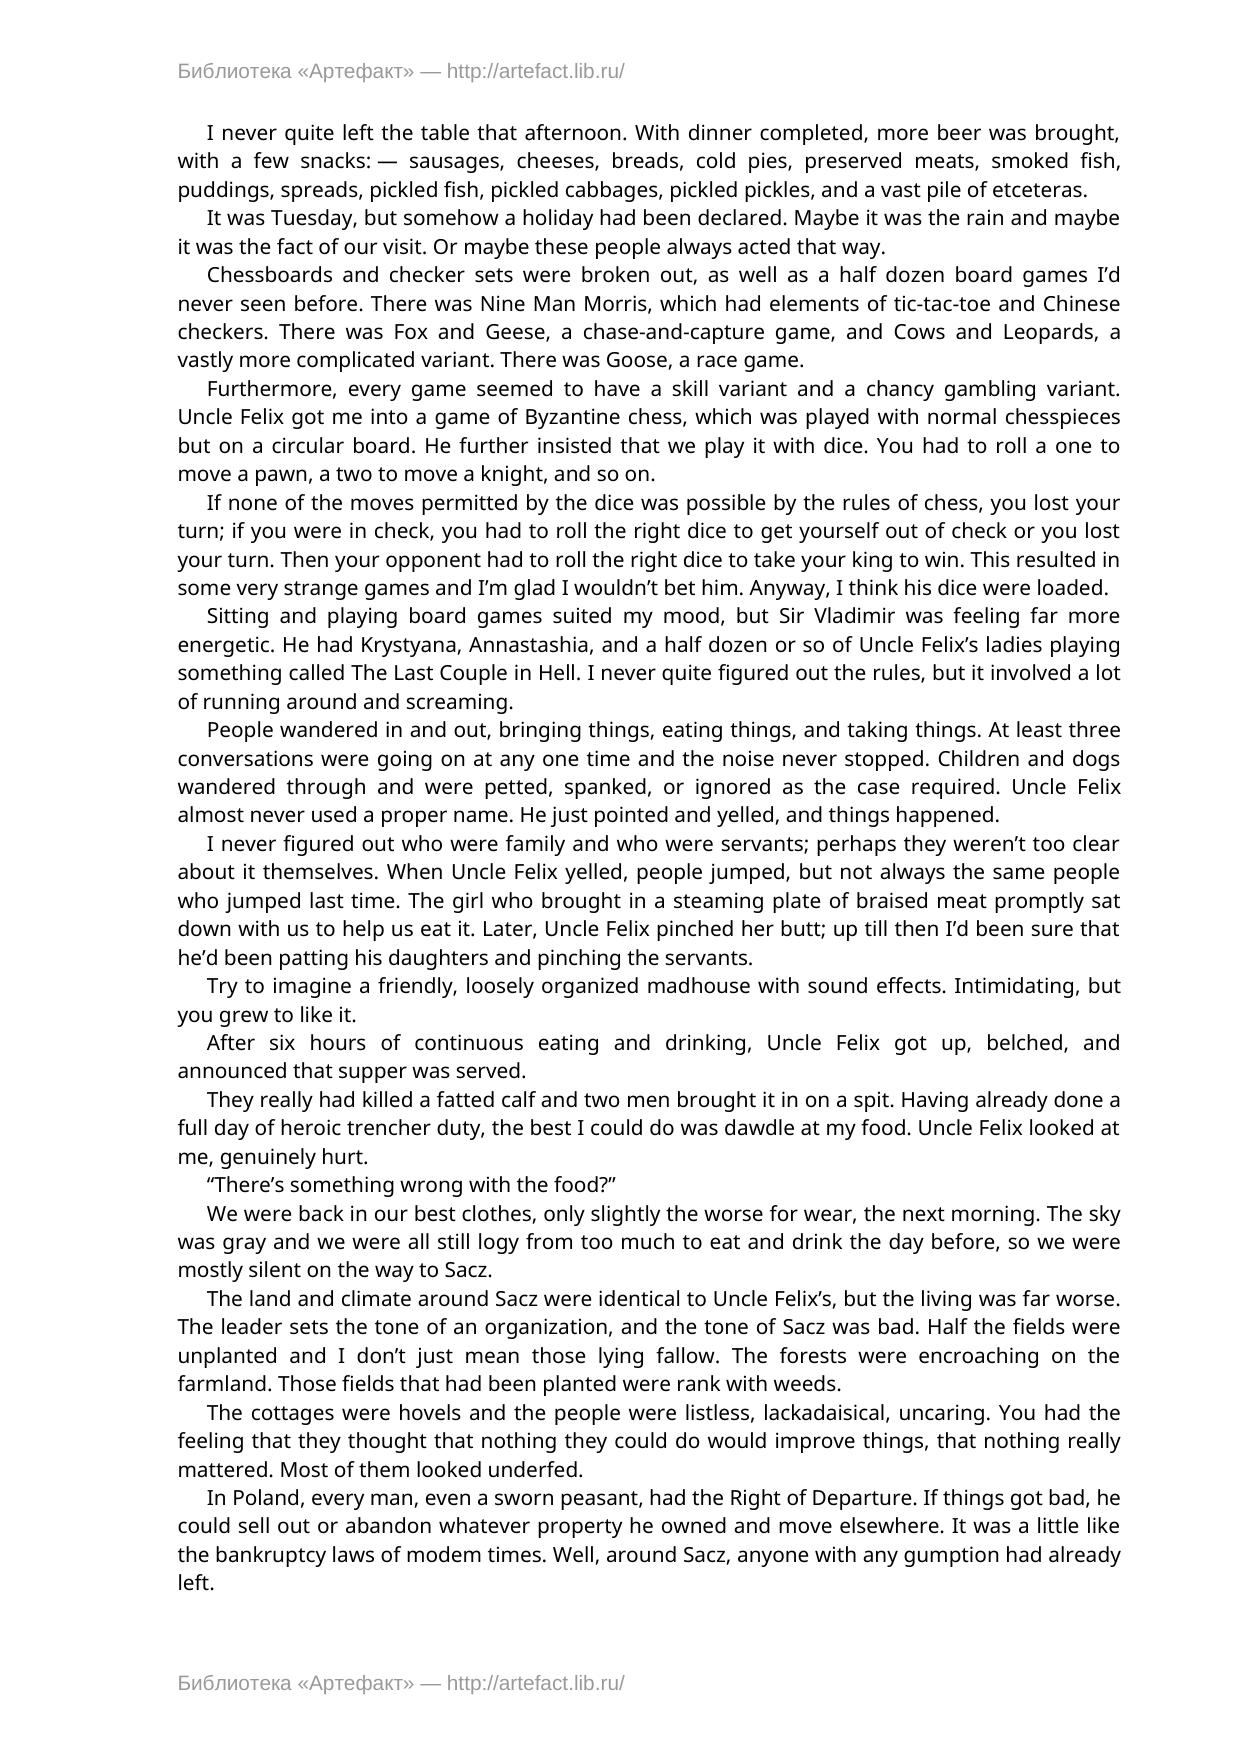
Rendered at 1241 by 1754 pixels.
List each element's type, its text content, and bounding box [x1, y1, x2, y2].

text They really had killed a fatted calf and two men brought it in on a spit. Having already done a full day of heroic trencher duty, the best I could do was dawdle at my food. Uncle Felix looked at me, genuinely hurt. [177, 1085, 1122, 1170]
text If none of the moves permitted by the dice was possible by the rules of chess, you lost your turn; if you were in check, you had to roll the right dice to get yourself out of check or you lost your turn. Then your opponent had to roll the right dice to take your king to win. This resulted in some very strange games and I’m glad I wouldn’t bet him. Anyway, I think his dice were loaded. [177, 488, 1122, 602]
text I never figured out who were family and who were servants; perhaps they weren’t too clear about it themselves. When Uncle Felix yelled, people jumped, but not always the same people who jumped last time. The girl who brought in a steaming plate of braised meat promptly sat down with us to help us eat it. Later, Uncle Felix pinched her butt; up till then I’d been sure that he’d been patting his daughters and pinching the servants. [177, 829, 1122, 971]
text People wandered in and out, bringing things, eating things, and taking things. At least three conversations were going on at any one time and the noise never stopped. Children and dogs wandered through and were petted, spanked, or ignored as the case required. Uncle Felix almost never used a proper name. He just pointed and yelled, and things happened. [177, 715, 1122, 829]
text It was Tuesday, but somehow a holiday had been declared. Maybe it was the rain and maybe it was the fact of our visit. Or maybe these people always acted that way. [177, 203, 1122, 260]
text I never quite left the table that afternoon. With dinner completed, more beer was brought, with a few snacks: — sausages, cheeses, breads, cold pies, preserved meats, smoked fish, puddings, spreads, pickled fish, pickled cabbages, pickled pickles, and a vast pile of etceteras. [177, 118, 1122, 203]
text “There’s something wrong with the food?” [177, 1170, 1122, 1199]
text After six hours of continuous eating and drinking, Uncle Felix got up, belched, and announced that supper was served. [177, 1028, 1122, 1085]
text Try to imagine a friendly, loosely organized madhouse with sound effects. Intimidating, but you grew to like it. [177, 971, 1122, 1028]
text In Poland, every man, even a sworn peasant, had the Right of Departure. If things got bad, he could sell out or abandon whatever property he owned and move elsewhere. It was a little like the bankruptcy laws of modem times. Well, around Sacz, anyone with any gumption had already left. [177, 1483, 1122, 1597]
text The land and climate around Sacz were identical to Uncle Felix’s, but the living was far worse. The leader sets the tone of an organization, and the tone of Sacz was bad. Half the fields were unplanted and I don’t just mean those lying fallow. The forests were encroaching on the farmland. Those fields that had been planted were rank with weeds. [177, 1284, 1122, 1398]
text The cottages were hovels and the people were listless, lackadaisical, uncaring. You had the feeling that they thought that nothing they could do would improve things, that nothing really mattered. Most of them looked underfed. [177, 1398, 1122, 1483]
text Sitting and playing board games suited my mood, but Sir Vladimir was feeling far more energetic. He had Krystyana, Annastashia, and a half dozen or so of Uncle Felix’s ladies playing something called The Last Couple in Hell. I never quite figured out the rules, but it involved a lot of running around and screaming. [177, 602, 1122, 715]
text We were back in our best clothes, only slightly the worse for wear, the next morning. The sky was gray and we were all still logy from too much to eat and drink the day before, so we were mostly silent on the way to Sacz. [177, 1199, 1122, 1284]
text Chessboards and checker sets were broken out, as well as a half dozen board games I’d never seen before. There was Nine Man Morris, which had elements of tic-tac-toe and Chinese checkers. There was Fox and Geese, a chase-and-capture game, and Cows and Leopards, a vastly more complicated variant. There was Goose, a race game. [177, 260, 1122, 374]
text Furthermore, every game seemed to have a skill variant and a chancy gambling variant. Uncle Felix got me into a game of Byzantine chess, which was played with normal chesspieces but on a circular board. He further insisted that we play it with dice. You had to roll a one to move a pawn, a two to move a knight, and so on. [177, 374, 1122, 488]
